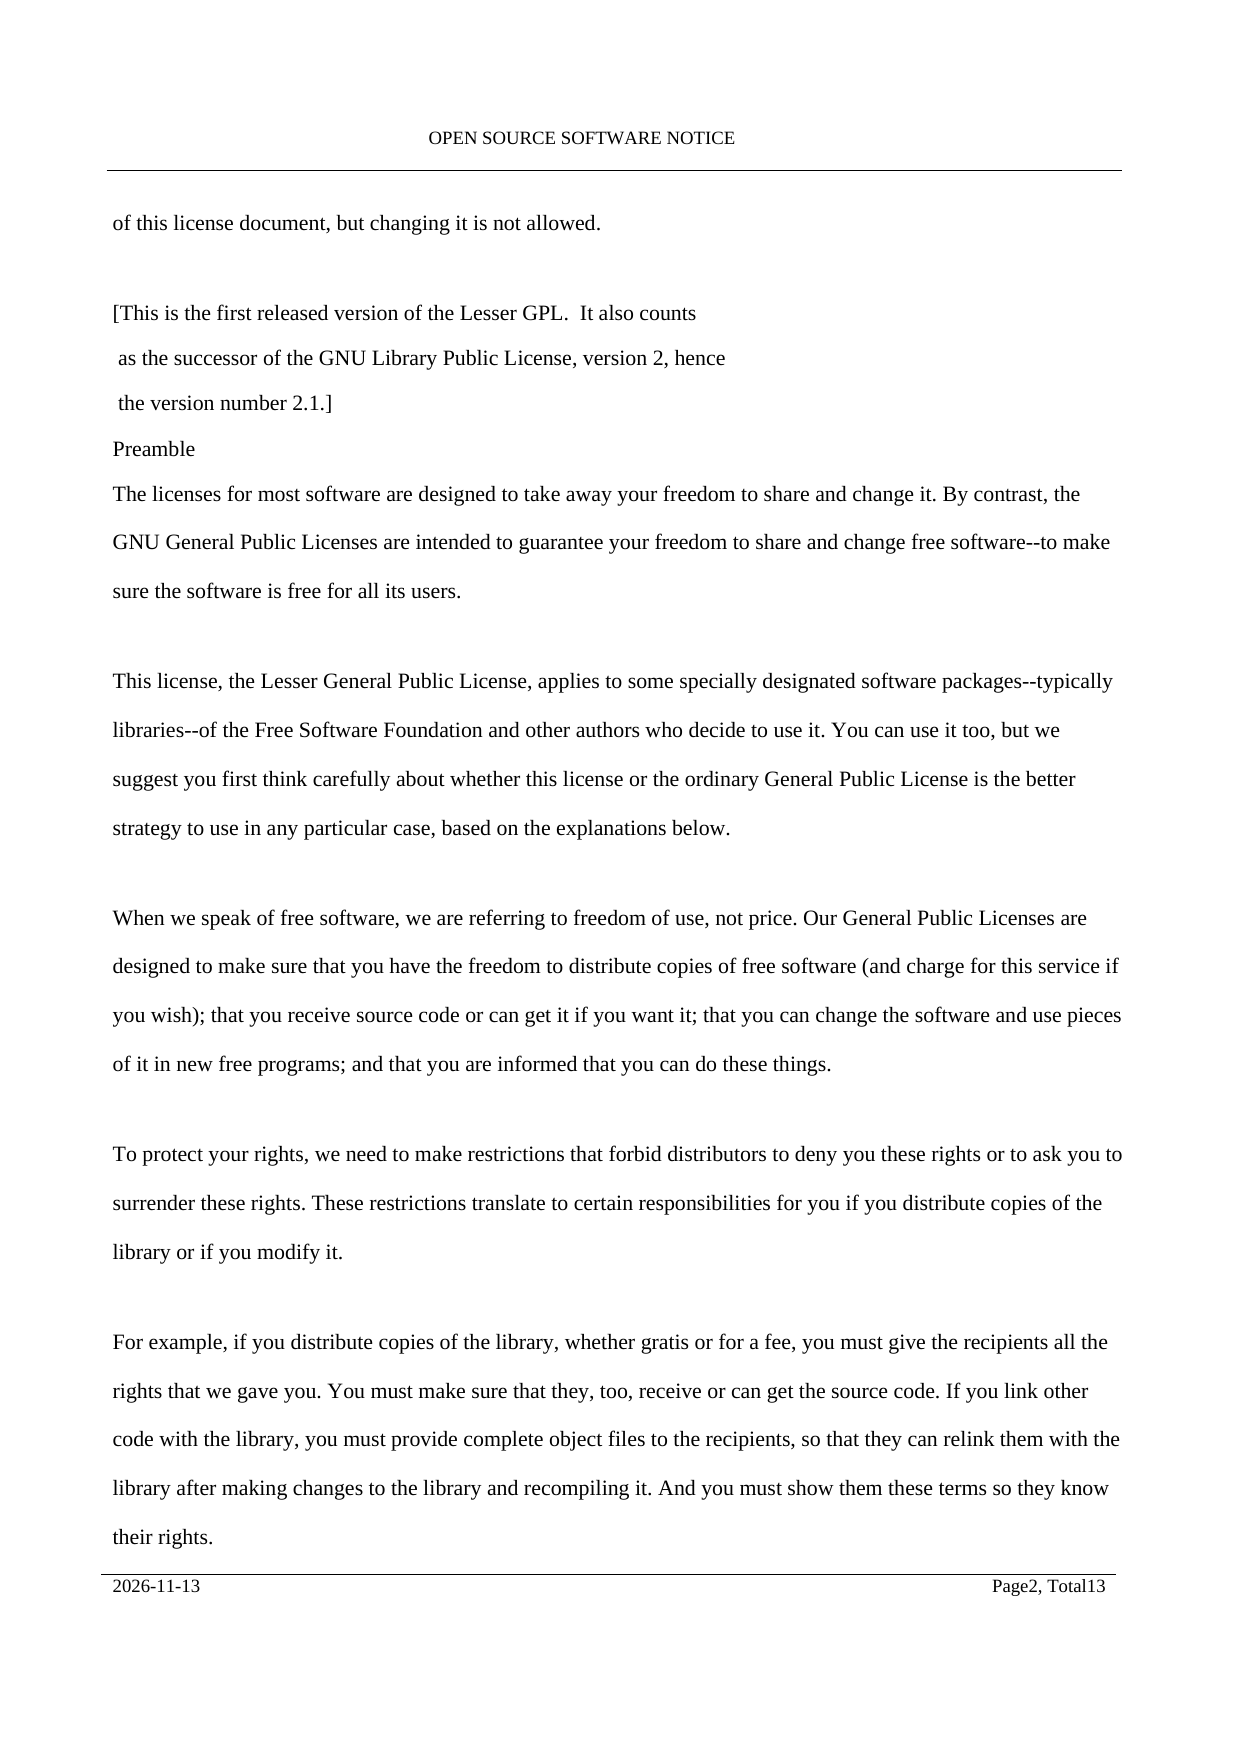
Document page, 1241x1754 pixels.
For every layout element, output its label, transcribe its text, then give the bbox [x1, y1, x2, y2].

text the version number 2.1.] [112, 387, 1128, 419]
text When we speak of free software, we are referring to freedom of use, not price. Our General Public Licenses are designed to make sure that you have the freedom to distribute copies of free software (and charge for this service if you wish); that you receive source code or can get it if you want it; that you can change the software and use pieces of it in new free programs; and that you are informed that you can do these things. [112, 901, 1128, 1080]
text The licenses for most software are designed to take away your freedom to share and change it. By contrast, the GNU General Public Licenses are intended to guarantee your freedom to share and change free software--to make sure the software is free for all its users. [112, 477, 1128, 607]
text [This is the first released version of the Lesser GPL. It also counts [112, 297, 1128, 329]
text This license, the Lesser General Public License, applies to some specially designated software packages--typically libraries--of the Free Software Foundation and other authors who decide to use it. You can use it too, but we suggest you first think carefully about whether this license or the ordinary General Public License is the better strategy to use in any particular case, based on the explanations below. [112, 665, 1128, 843]
text of this license document, but changing it is not allowed. [112, 206, 1128, 239]
text Preamble [112, 432, 1128, 464]
text For example, if you distribute copies of the library, whether gratis or for a fee, you must give the recipients all the rights that we gave you. You must make sure that they, too, receive or can get the source code. If you link other code with the library, you must provide complete object files to the recipients, so that they can relink them with the library after making changes to the library and recompiling it. And you must show them these terms so they know their rights. [112, 1325, 1128, 1553]
text To protect your rights, we need to make restrictions that forbid distributors to deny you these rights or to ask you to surrender these rights. These restrictions translate to certain responsibilities for you if you distribute copies of the library or if you modify it. [112, 1138, 1128, 1268]
text as the successor of the GNU Library Public License, version 2, hence [112, 342, 1128, 374]
